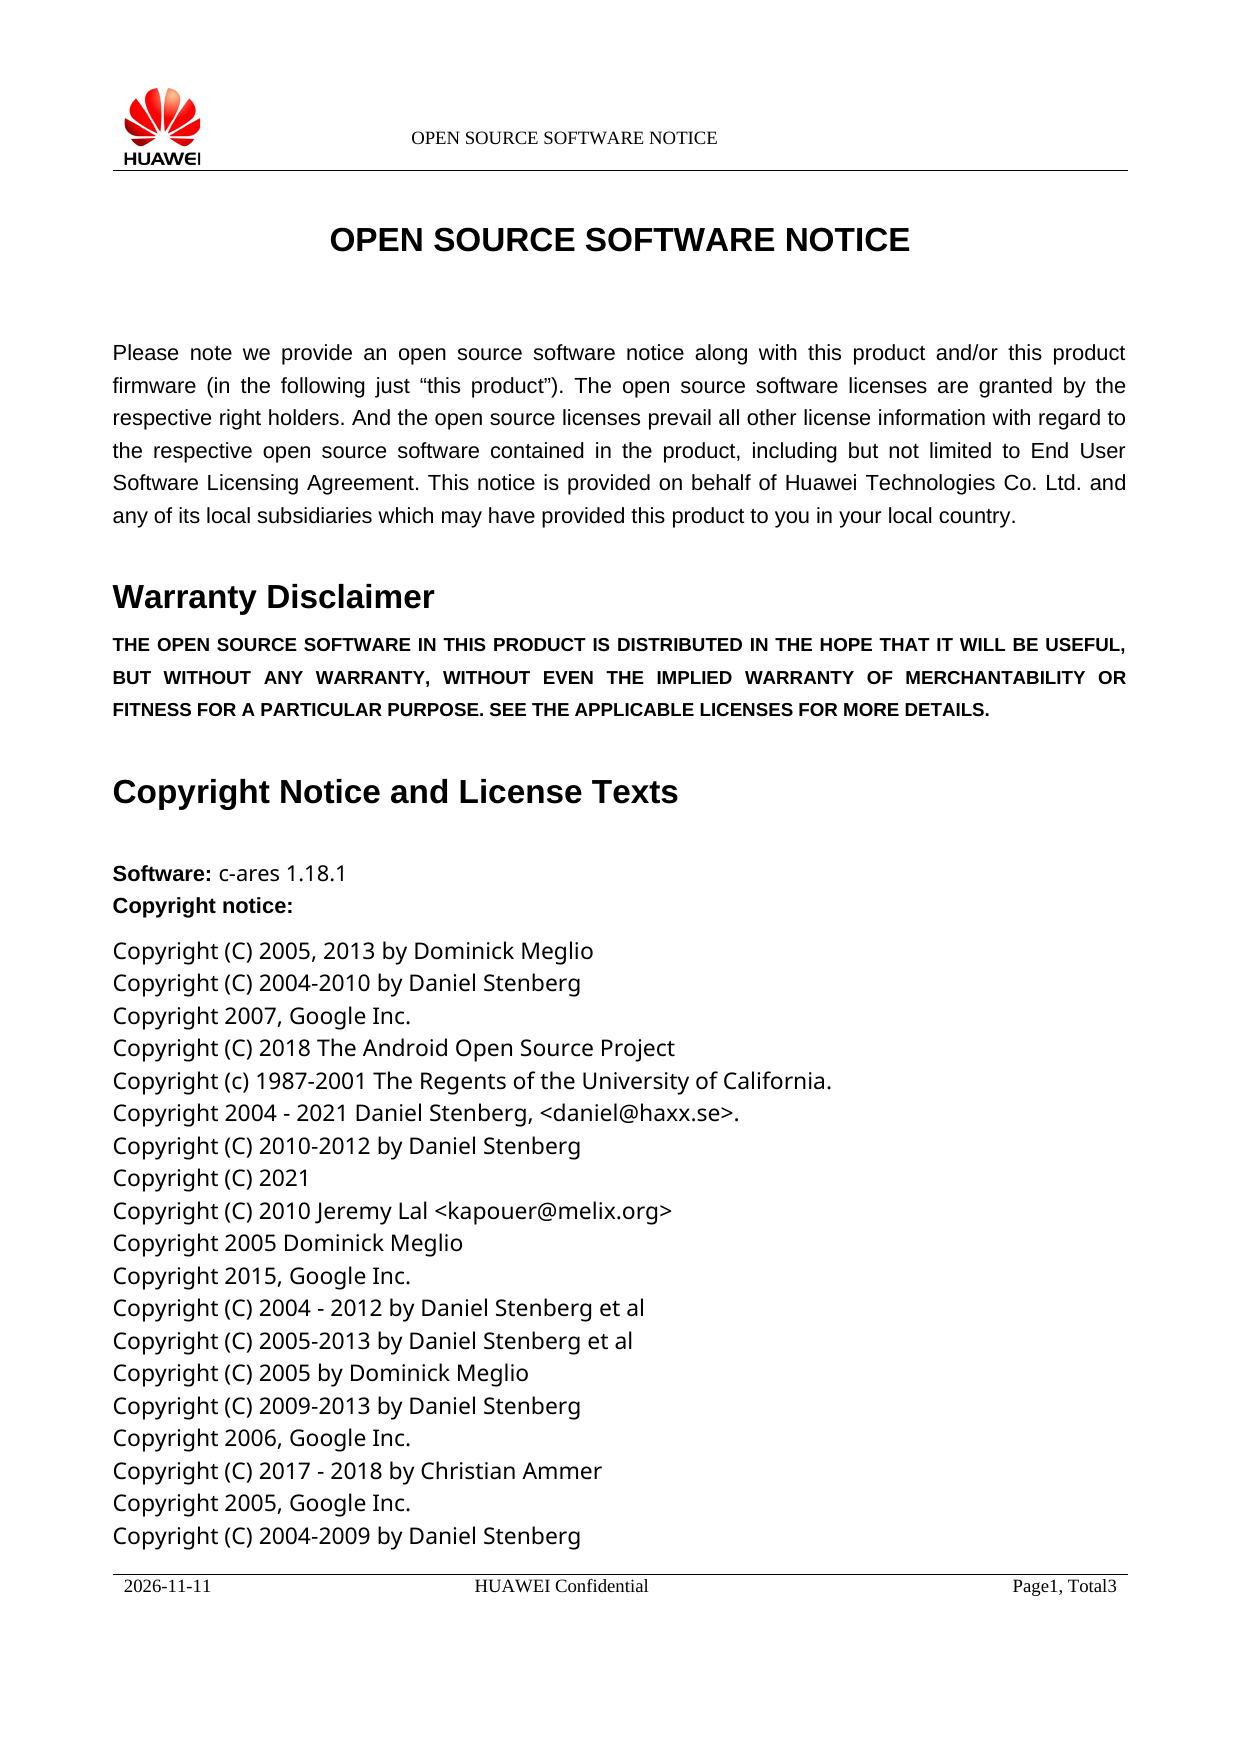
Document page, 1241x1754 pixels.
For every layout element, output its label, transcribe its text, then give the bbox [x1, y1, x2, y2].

text Please note we provide an open source software notice along with this product and/or this product firmware (in the following just “this product”). The open source software licenses are granted by the respective right holders. And the open source licenses prevail all other license information with regard to the respective open source software contained in the product, including but not limited to End User Software Licensing Agreement. This notice is provided on behalf of Huawei Technologies Co. Ltd. and any of its local subsidiaries which may have provided this product to you in your local country. [112, 336, 1128, 531]
picture [124, 88, 201, 165]
text The open source software in this product is distributed in the hope that it will be useful, but WITHOUT ANY WARRANTY, without even the implied warranty of MERCHANTABILITY or FITNESS FOR A PARTICULAR PURPOSE. See the applicable licenses for more details. [112, 629, 1128, 726]
text Copyright notice: [112, 889, 1128, 921]
text Copyright Notice and License Texts [112, 759, 1128, 824]
text OPEN SOURCE SOFTWARE NOTICE [112, 206, 1128, 271]
text Warranty Disclaimer [112, 564, 1128, 629]
title Software: c-ares 1.18.1 [112, 856, 1128, 889]
